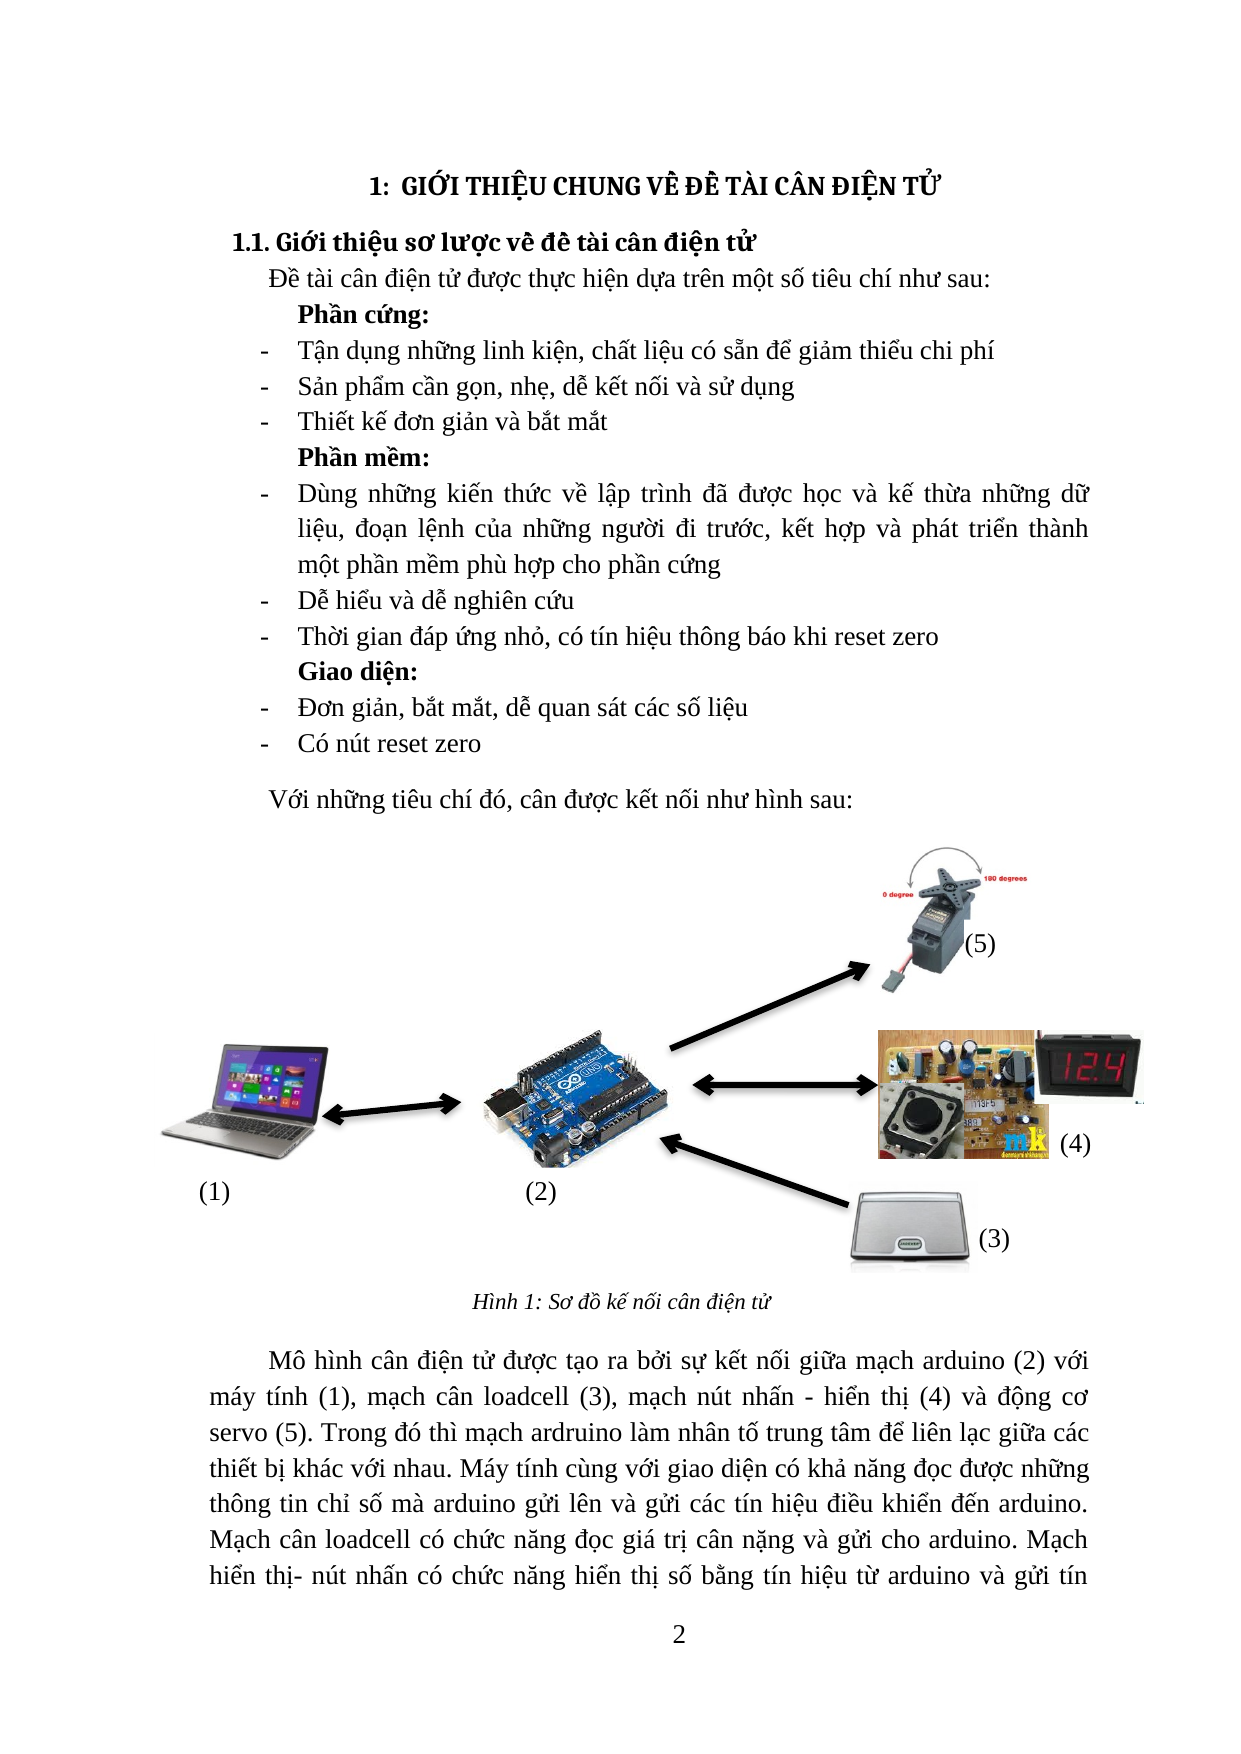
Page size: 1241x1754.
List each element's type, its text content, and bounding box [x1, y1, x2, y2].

list Phần cứng: [297, 298, 1090, 329]
subtitle GIỚI THIỆU CHUNG VỀ ĐỀ TÀI CÂN ĐIỆN TỬ [221, 171, 1090, 202]
list Sản phẩm cần gọn, nhẹ, dễ kết nối và sử dụng [260, 370, 1090, 401]
list Giao diện: [297, 656, 1090, 687]
picture [476, 1008, 674, 1206]
list Có nút reset zero [260, 727, 1090, 758]
list Thiết kế đơn giản và bắt mắt [260, 405, 1090, 437]
list Đơn giản, bắt mắt, dễ quan sát các số liệu [260, 691, 1090, 722]
list Thời gian đáp ứng nhỏ, có tín hiệu thông báo khi reset zero [260, 620, 1090, 651]
text Đề tài cân điện tử được thực hiện dựa trên một số tiêu chí như sau: [209, 262, 1090, 294]
list Tận dụng những linh kiện, chất liệu có sẵn để giảm thiểu chi phí [260, 334, 1090, 365]
list Dùng những kiến thức về lập trình đã được học và kế thừa những dữ liệu, đoạn lệnh của những người đi trước, kết hợp và phát triển thành một phần mềm phù hợp cho phần cứng [260, 477, 1090, 579]
picture [879, 844, 1032, 995]
picture [154, 1033, 333, 1167]
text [209, 1315, 1090, 1590]
list Phần mềm: [297, 441, 1090, 472]
subtitle Giới thiệu sơ lược về đề tài cân điện tử [233, 227, 1090, 258]
picture [878, 1030, 1144, 1159]
list Dễ hiểu và dễ nghiên cứu [260, 584, 1090, 615]
picture [848, 1181, 979, 1273]
text Với những tiêu chí đó, cân được kết nối như hình sau: [209, 783, 1090, 815]
